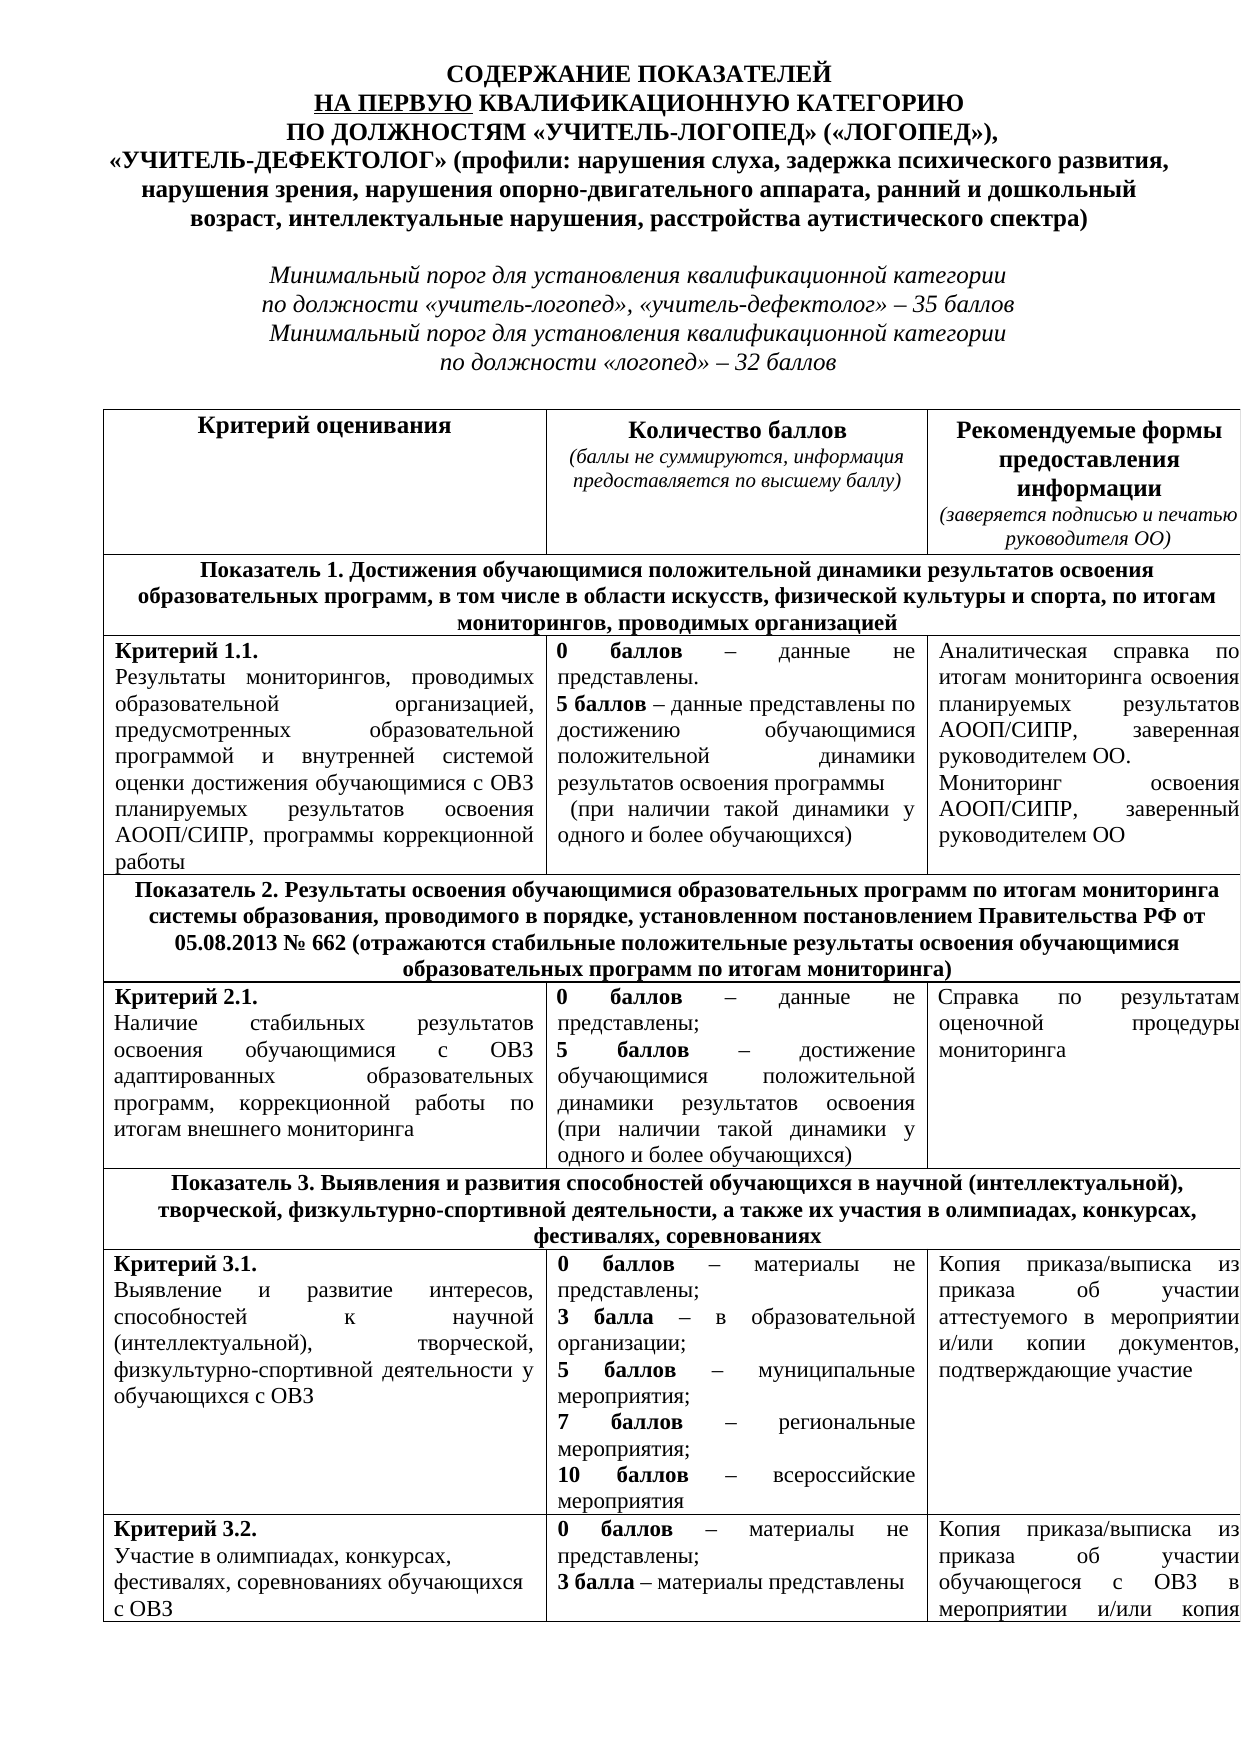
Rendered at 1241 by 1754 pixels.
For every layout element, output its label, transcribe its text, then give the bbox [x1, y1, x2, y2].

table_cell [928, 1515, 1240, 1621]
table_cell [547, 1515, 927, 1621]
table_cell Показатель 2. Результаты освоения обучающимися образовательных программ по итогам мониторинга системы образования, проводимого в порядке, установленном постановлением Правительства РФ от 05.08.2013 № 662 (отражаются стабильные положительные результаты освоения обучающимися образовательных программ по итогам мониторинга) [104, 875, 1240, 981]
text Минимальный порог для установления квалификационной категории [103, 260, 1174, 289]
text по должности «логопед» – 32 баллов [103, 347, 1174, 375]
table_cell 0 баллов – материалы не представлены; 3 балла – в образовательной организации; 5 баллов – муниципальные мероприятия; 7 баллов – региональные мероприятия; 10 баллов – всероссийские мероприятия [547, 1250, 927, 1514]
text Минимальный порог для установления квалификационной категории [103, 318, 1174, 347]
text НА ПЕРВУЮ КВАЛИФИКАЦИОННУЮ КАТЕГОРИЮ [103, 88, 1174, 117]
table_cell Копия приказа/выписка из приказа об участии аттестуемого в мероприятии и/или копии документов, подтверждающие участие [928, 1250, 1240, 1514]
table_cell 0 баллов – данные не представлены; 5 баллов – достижение обучающимися положительной динамики результатов освоения (при наличии такой динамики у одного и более обучающихся) [547, 983, 927, 1168]
table_cell Показатель 1. Достижения обучающимися положительной динамики результатов освоения образовательных программ, в том числе в области искусств, физической культуры и спорта, по итогам мониторингов, проводимых организацией [104, 555, 1240, 635]
text «УЧИТЕЛЬ-ДЕФЕКТОЛОГ» (профили: нарушения слуха, задержка психического развития, нарушения зрения, нарушения опорно-двигательного аппарата, ранний и дошкольный возраст, интеллектуальные нарушения, расстройства аутистического спектра) [103, 145, 1174, 232]
table_header Количество баллов (баллы не суммируются, информация предоставляется по высшему баллу) [547, 410, 927, 554]
table_cell Критерий 2.1. Наличие стабильных результатов освоения обучающимися с ОВЗ адаптированных образовательных программ, коррекционной работы по итогам внешнего мониторинга [104, 983, 546, 1168]
table_cell Аналитическая справка по итогам мониторинга освоения планируемых результатов АООП/СИПР, заверенная руководителем ОО. Мониторинг освоения АООП/СИПР, заверенный руководителем ОО [928, 636, 1240, 874]
table_cell Справка по результатам оценочной процедуры мониторинга [928, 983, 1240, 1168]
table_cell Критерий 1.1. Результаты мониторингов, проводимых образовательной организацией, предусмотренных образовательной программой и внутренней системой оценки достижения обучающимися с ОВЗ планируемых результатов освоения АООП/СИПР, программы коррекционной работы [104, 636, 546, 874]
text ПО ДОЛЖНОСТЯМ «УЧИТЕЛЬ-ЛОГОПЕД» («ЛОГОПЕД»), [103, 117, 1174, 145]
table_header Рекомендуемые формы предоставления информации (заверяется подписью и печатью руководителя ОО) [928, 410, 1240, 554]
text по должности «учитель-логопед», «учитель-дефектолог» – 35 баллов [103, 289, 1174, 318]
table_cell 0 баллов – данные не представлены. 5 баллов – данные представлены по достижению обучающимися положительной динамики результатов освоения программы (при наличии такой динамики у одного и более обучающихся) [547, 636, 927, 874]
table_cell Критерий 3.1. Выявление и развитие интересов, способностей к научной (интеллектуальной), творческой, физкультурно-спортивной деятельности у обучающихся с ОВЗ [104, 1250, 546, 1514]
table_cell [104, 1515, 546, 1621]
table_header Критерий оценивания [104, 410, 546, 554]
text СОДЕРЖАНИЕ ПОКАЗАТЕЛЕЙ [103, 59, 1174, 88]
table_cell Показатель 3. Выявления и развития способностей обучающихся в научной (интеллектуальной), творческой, физкультурно-спортивной деятельности, а также их участия в олимпиадах, конкурсах, фестивалях, соревнованиях [104, 1169, 1240, 1248]
